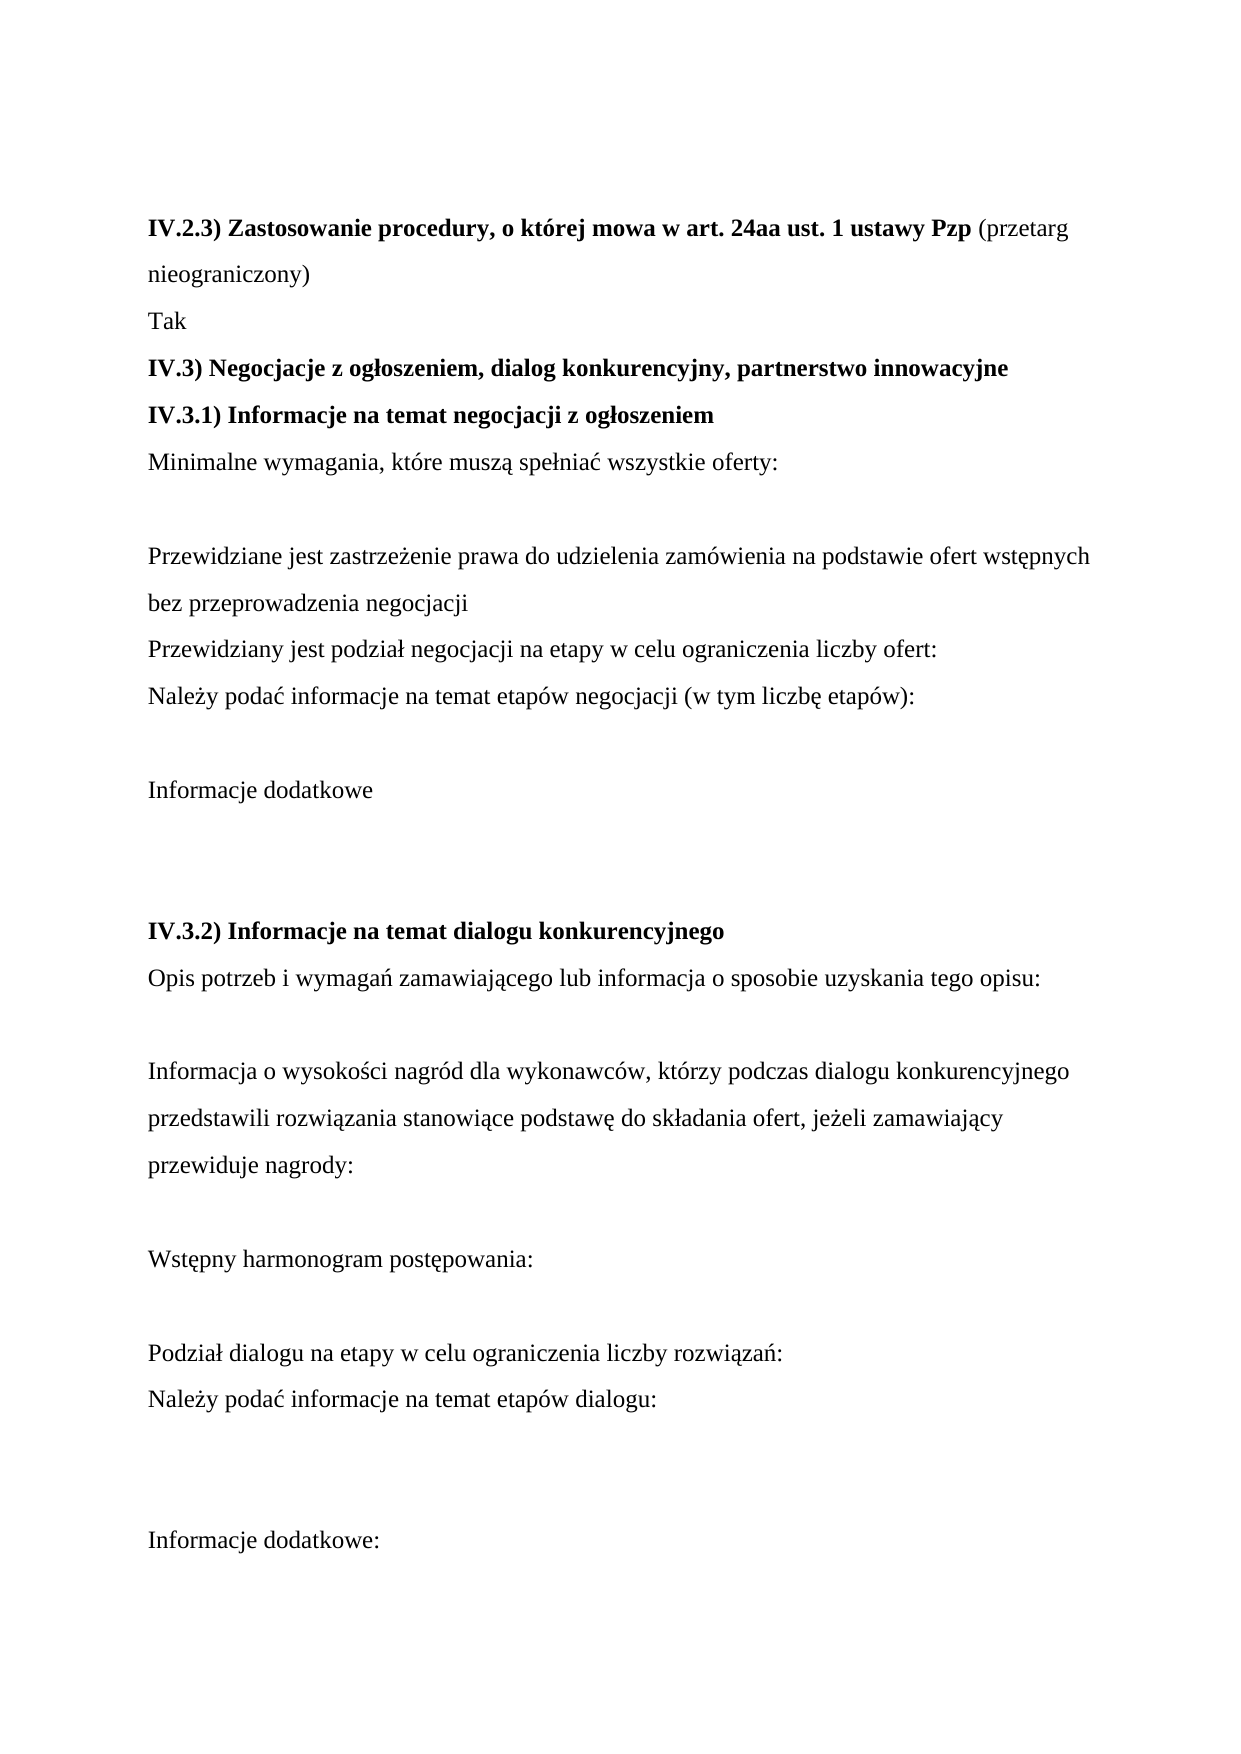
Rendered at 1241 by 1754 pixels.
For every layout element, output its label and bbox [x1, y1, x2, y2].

text [148, 148, 1093, 1601]
